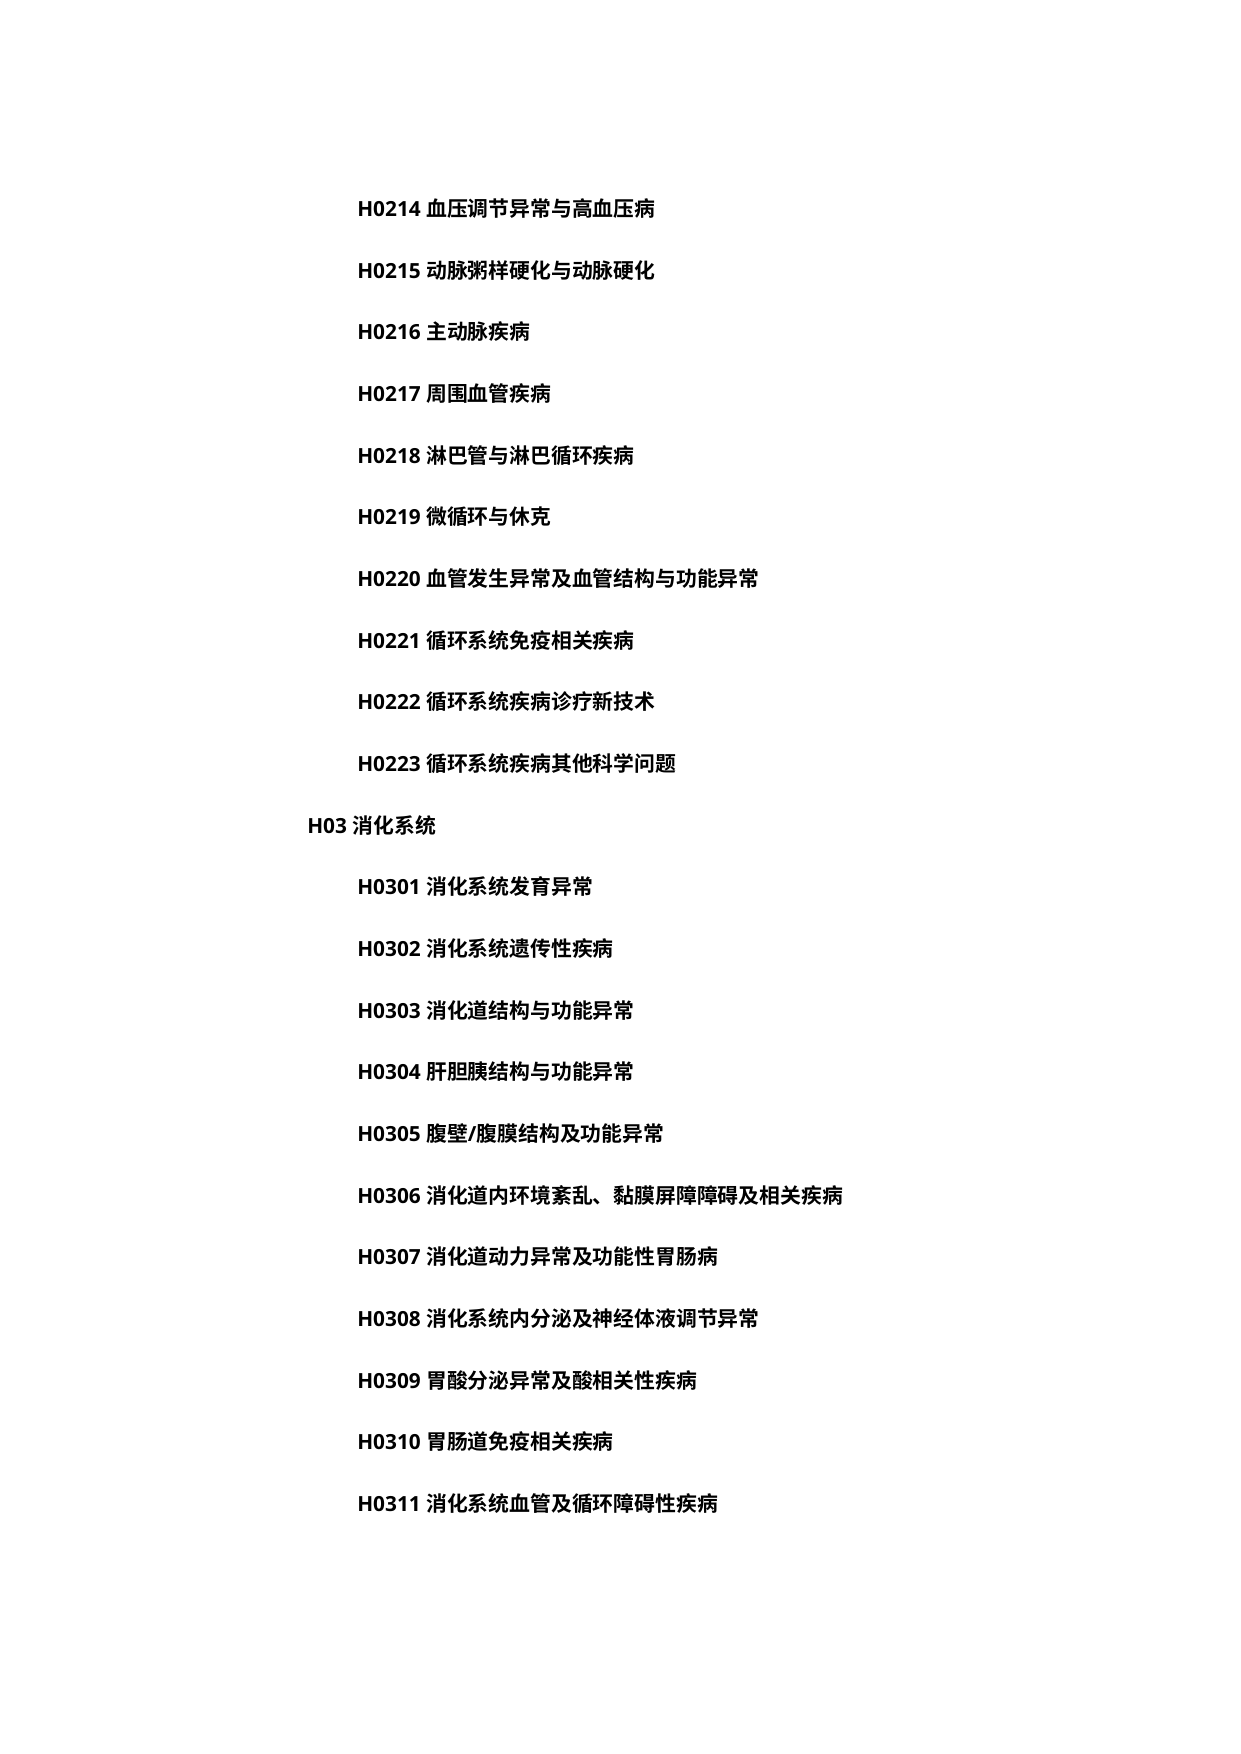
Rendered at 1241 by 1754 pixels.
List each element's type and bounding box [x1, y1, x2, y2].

table_header [282, 162, 969, 1548]
